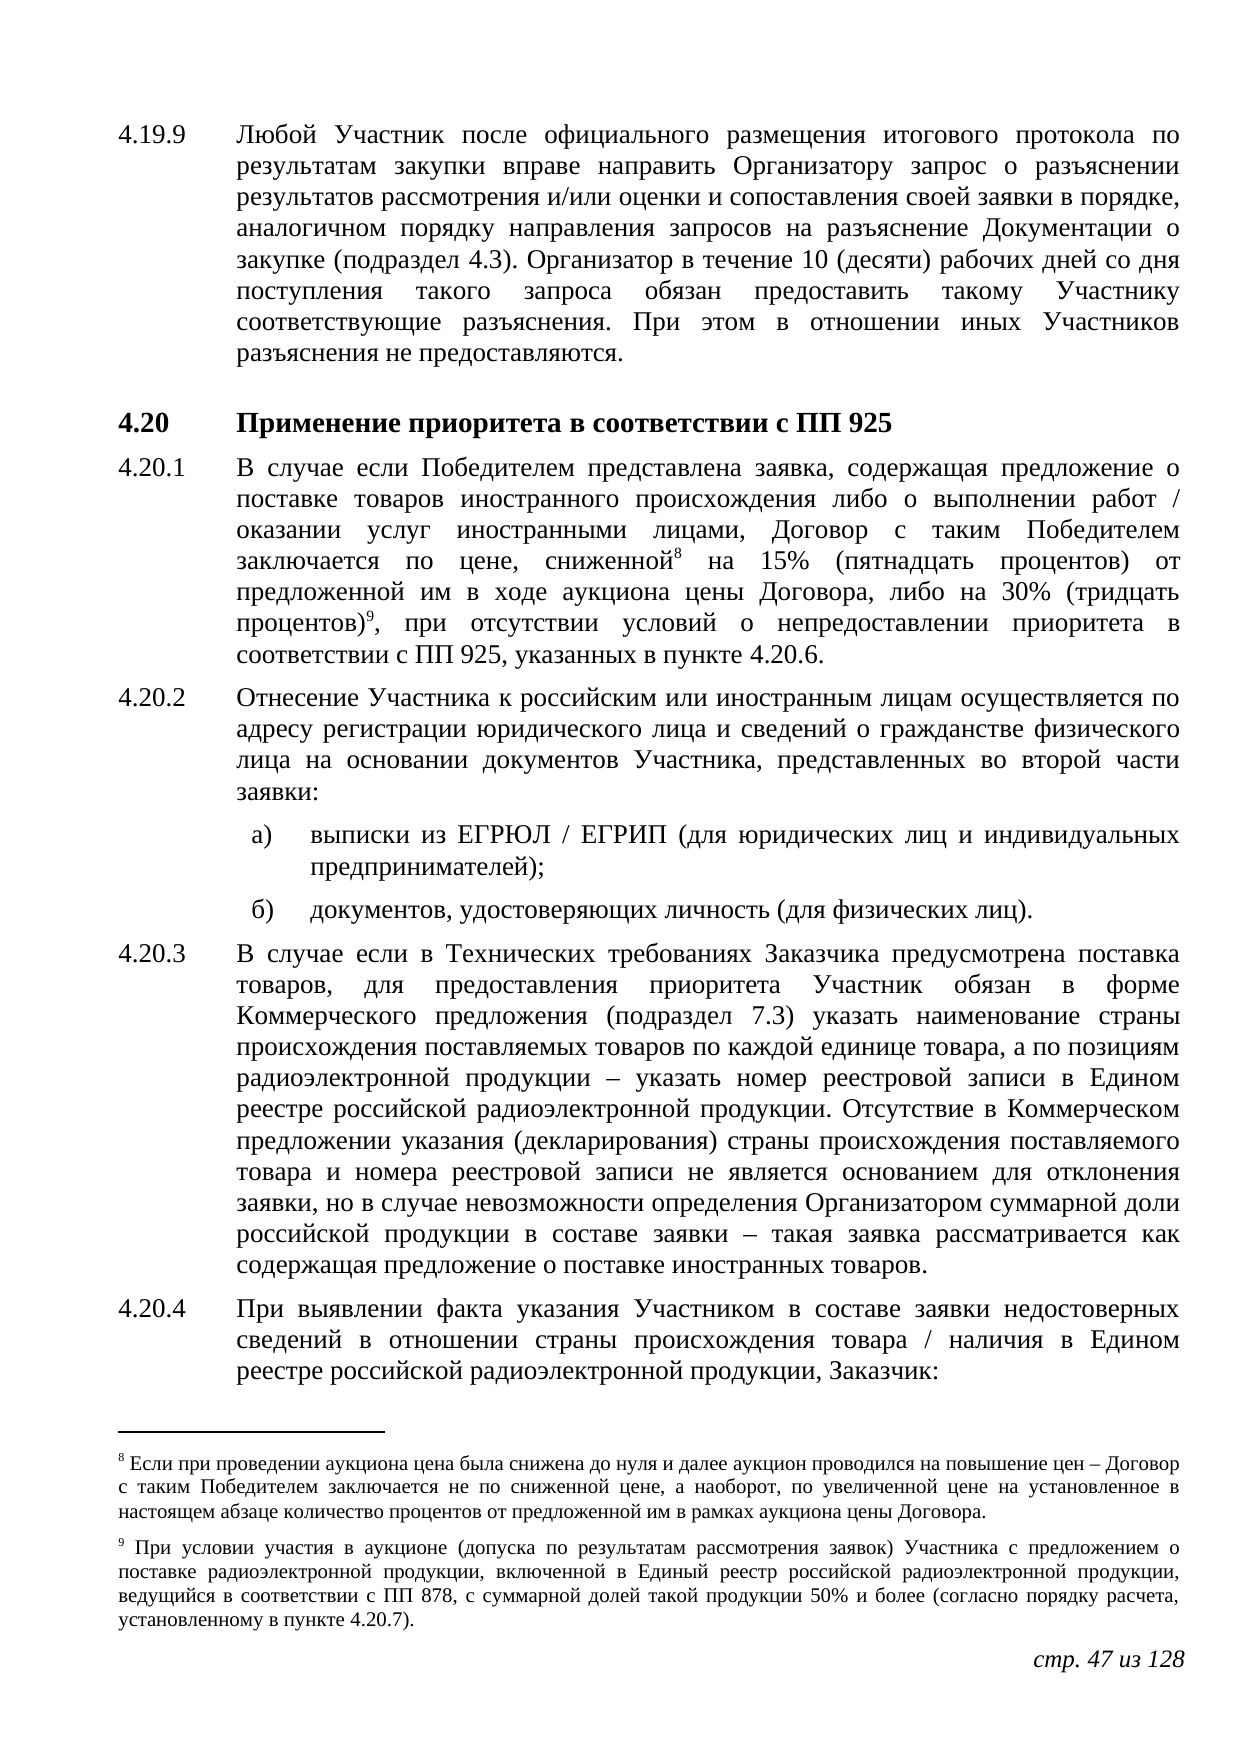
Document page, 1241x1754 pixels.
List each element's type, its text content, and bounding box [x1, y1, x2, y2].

text В случае если в Технических требованиях Заказчика предусмотрена поставка товаров, для предоставления приоритета Участник обязан в форме Коммерческого предложения (подраздел 7.3) указать наименование страны происхождения поставляемых товаров по каждой единице товара, а по позициям радиоэлектронной продукции – указать номер реестровой записи в Едином реестре российской радиоэлектронной продукции. Отсутствие в Коммерческом предложении указания (декларирования) страны происхождения поставляемого товара и номера реестровой записи не является основанием для отклонения заявки, но в случае невозможности определения Организатором суммарной доли российской продукции в составе заявки – такая заявка рассматривается как содержащая предложение о поставке иностранных товаров. [118, 937, 1181, 1279]
text Отнесение Участника к российским или иностранным лицам осуществляется по адресу регистрации юридического лица и сведений о гражданстве физического лица на основании документов Участника, представленных во второй части заявки: [118, 681, 1181, 806]
text В случае если Победителем представлена заявка, содержащая предложение о поставке товаров иностранного происхождения либо о выполнении работ / оказании услуг иностранными лицами, Договор с таким Победителем заключается по цене, сниженной на 15% (пятнадцать процентов) от предложенной им в ходе аукциона цены Договора, либо на 30% (тридцать процентов), при отсутствии условий о непредоставлении приоритета в соответствии с ПП 925, указанных в пункте 4.20.6. [118, 451, 1181, 669]
text При выявлении факта указания Участником в составе заявки недостоверных сведений в отношении страны происхождения товара / наличия в Едином реестре российской радиоэлектронной продукции, Заказчик: [118, 1292, 1181, 1385]
text документов, удостоверяющих личность (для физических лиц). [251, 893, 1181, 924]
text Любой Участник после официального размещения итогового протокола по результатам закупки вправе направить Организатору запрос о разъяснении результатов рассмотрения и/или оценки и сопоставления своей заявки в порядке, аналогичном порядку направления запросов на разъяснение Документации о закупке (подраздел 4.3). Организатор в течение 10 (десяти) рабочих дней со дня поступления такого запроса обязан предоставить такому Участнику соответствующие разъяснения. При этом в отношении иных Участников разъяснения не предоставляются. [118, 118, 1181, 367]
subtitle Применение приоритета в соответствии с ПП 925 [118, 405, 1181, 438]
text выписки из ЕГРЮЛ / ЕГРИП (для юридических лиц и индивидуальных предпринимателей); [251, 818, 1181, 881]
